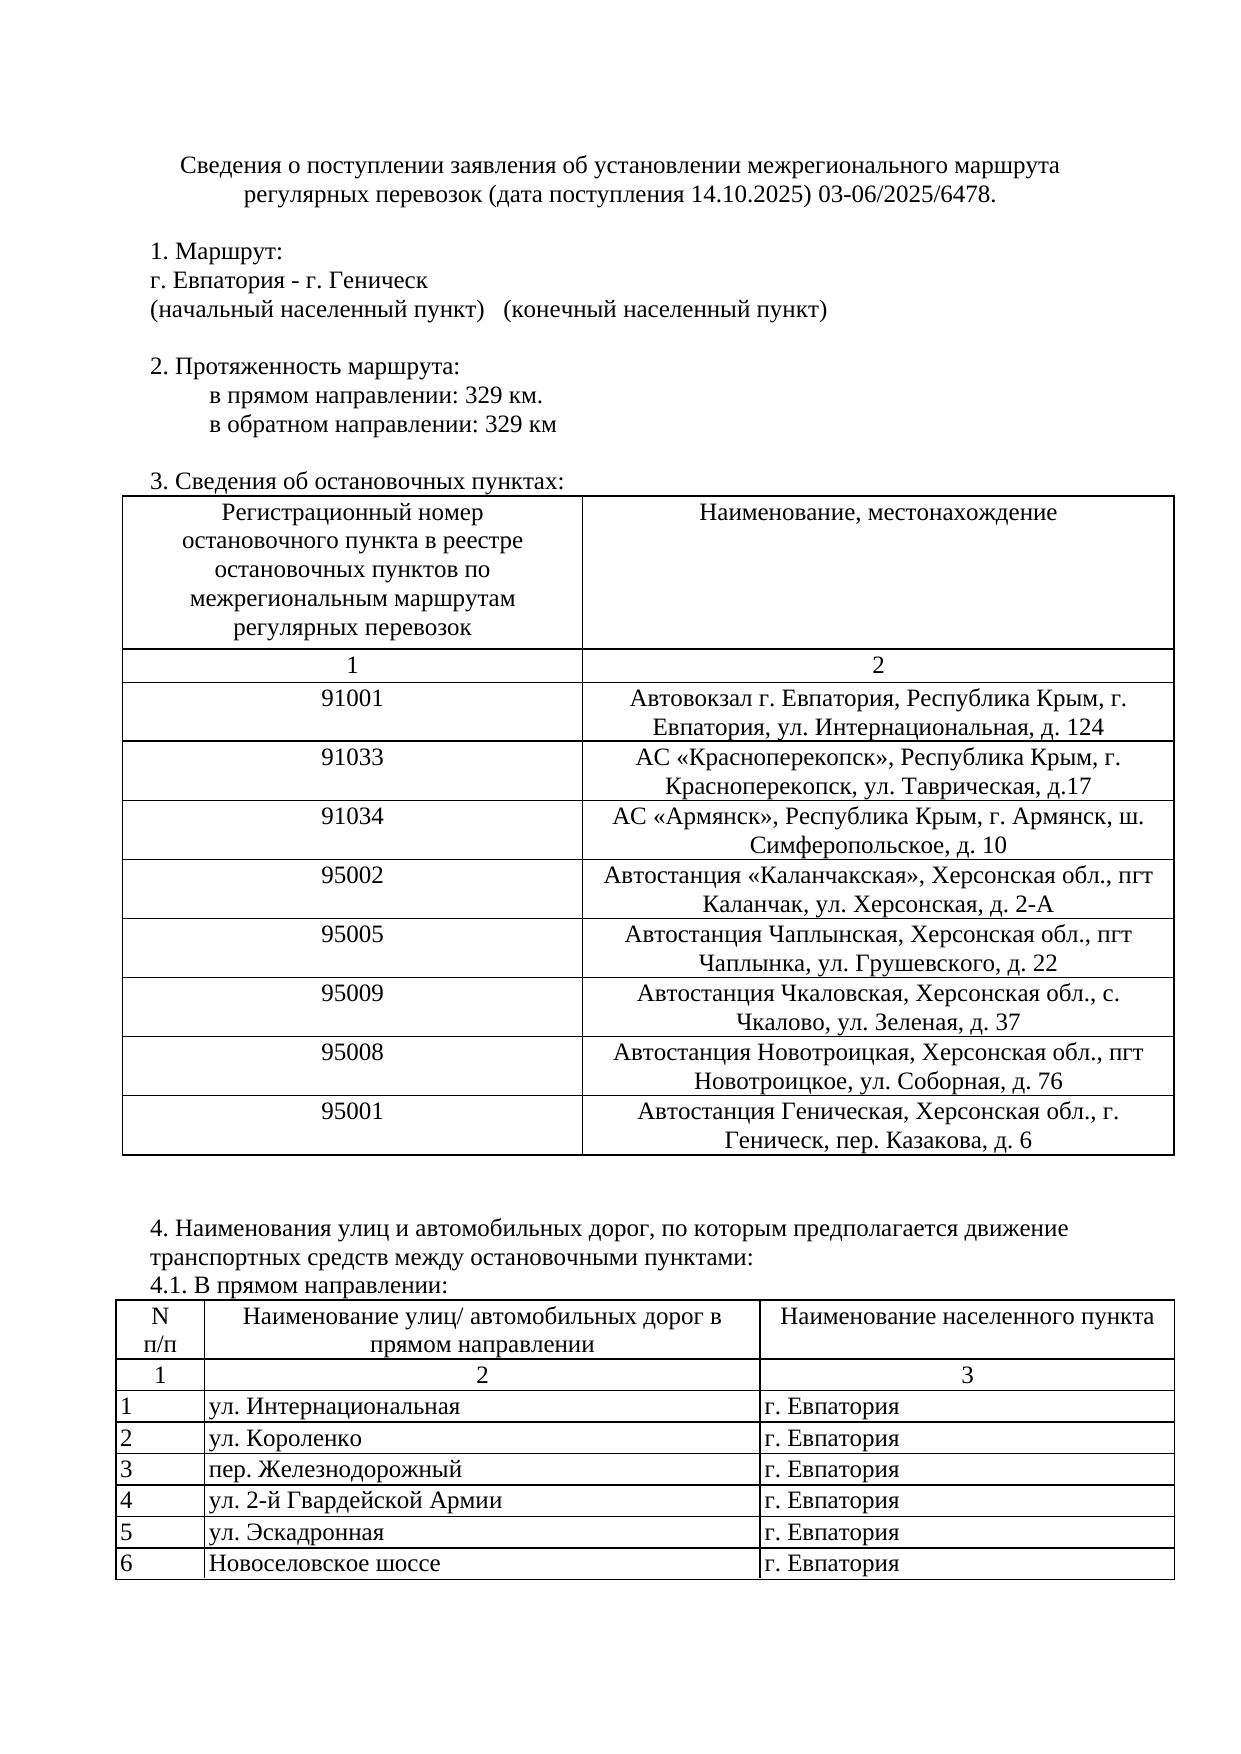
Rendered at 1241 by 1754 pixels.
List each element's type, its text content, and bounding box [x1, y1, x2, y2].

table_cell Автостанция Чкаловская, Херсонская обл., с. Чкалово, ул. Зеленая, д. 37 [583, 978, 1173, 1036]
table_cell 2 [117, 1423, 204, 1453]
table_cell г. Евпатория [761, 1486, 1174, 1516]
table_cell Автостанция Новотроицкая, Херсонская обл., пгт Новотроицкое, ул. Соборная, д. 76 [583, 1037, 1173, 1095]
text 4. Наименования улиц и автомобильных дорог, по которым предполагается движение транспортных средств между остановочными пунктами: [150, 1213, 1090, 1270]
table_header N п/п [117, 1301, 204, 1358]
table_cell г. Евпатория [761, 1517, 1174, 1547]
text г. Евпатория - г. Геническ [150, 265, 1090, 294]
table_cell 91001 [123, 683, 582, 740]
text 2. Протяженность маршрута: [150, 351, 1090, 380]
table_cell Новоселовское шоссе [205, 1549, 759, 1578]
table_cell 2 [205, 1360, 759, 1390]
table_cell 5 [117, 1517, 204, 1547]
table_cell 1 [123, 650, 582, 681]
text 4.1. В прямом направлении: [150, 1270, 1090, 1299]
text 3. Сведения об остановочных пунктах: [150, 466, 1090, 495]
text Сведения о поступлении заявления об установлении межрегионального маршрута регулярных перевозок (дата поступления 14.10.2025) 03-06/2025/6478. [150, 150, 1090, 207]
table_cell 1 [117, 1391, 204, 1421]
text (начальный населенный пункт) (конечный населенный пункт) [150, 294, 1090, 322]
table_cell 6 [117, 1549, 204, 1578]
table_cell АС «Красноперекопск», Республика Крым, г. Красноперекопск, ул. Таврическая, д.17 [583, 742, 1173, 799]
table_cell 1 [117, 1360, 204, 1390]
table_cell 91034 [123, 801, 582, 858]
table_cell АС «Армянск», Республика Крым, г. Армянск, ш. Симферопольское, д. 10 [583, 801, 1173, 858]
table_header Регистрационный номер остановочного пункта в реестре остановочных пунктов по межрегиональным маршрутам регулярных перевозок [123, 497, 582, 648]
table_cell 4 [117, 1486, 204, 1516]
table_cell г. Евпатория [761, 1549, 1174, 1578]
table_cell г. Евпатория [761, 1391, 1174, 1421]
text в прямом направлении: 329 км. [150, 380, 1090, 409]
table_cell 95009 [123, 978, 582, 1036]
table_cell 2 [583, 650, 1173, 681]
table_cell г. Евпатория [761, 1423, 1174, 1453]
table_cell 3 [117, 1454, 204, 1484]
table_cell ул. Интернациональная [205, 1391, 759, 1421]
table_header Наименование населенного пункта [761, 1301, 1174, 1358]
table_cell 95008 [123, 1037, 582, 1095]
table_cell 3 [761, 1360, 1174, 1390]
table_cell ул. Короленко [205, 1423, 759, 1453]
table_cell ул. Эскадронная [205, 1517, 759, 1547]
table_cell г. Евпатория [761, 1454, 1174, 1484]
table_cell Автостанция «Каланчакская», Херсонская обл., пгт Каланчак, ул. Херсонская, д. 2-А [583, 860, 1173, 918]
table_cell Автостанция Геническая, Херсонская обл., г. Геническ, пер. Казакова, д. 6 [583, 1096, 1173, 1154]
table_cell 91033 [123, 742, 582, 799]
table_cell пер. Железнодорожный [205, 1454, 759, 1484]
text в обратном направлении: 329 км [150, 409, 1090, 437]
table_cell Автостанция Чаплынская, Херсонская обл., пгт Чаплынка, ул. Грушевского, д. 22 [583, 919, 1173, 977]
table_cell 95001 [123, 1096, 582, 1154]
table_header Наименование улиц/ автомобильных дорог в прямом направлении [205, 1301, 759, 1358]
table_cell ул. 2-й Гвардейской Армии [205, 1486, 759, 1516]
table_cell Автовокзал г. Евпатория, Республика Крым, г. Евпатория, ул. Интернациональная, д. 124 [583, 683, 1173, 740]
table_cell 95005 [123, 919, 582, 977]
table_cell 95002 [123, 860, 582, 918]
text 1. Маршрут: [150, 236, 1090, 265]
table_header Наименование, местонахождение [583, 497, 1173, 648]
